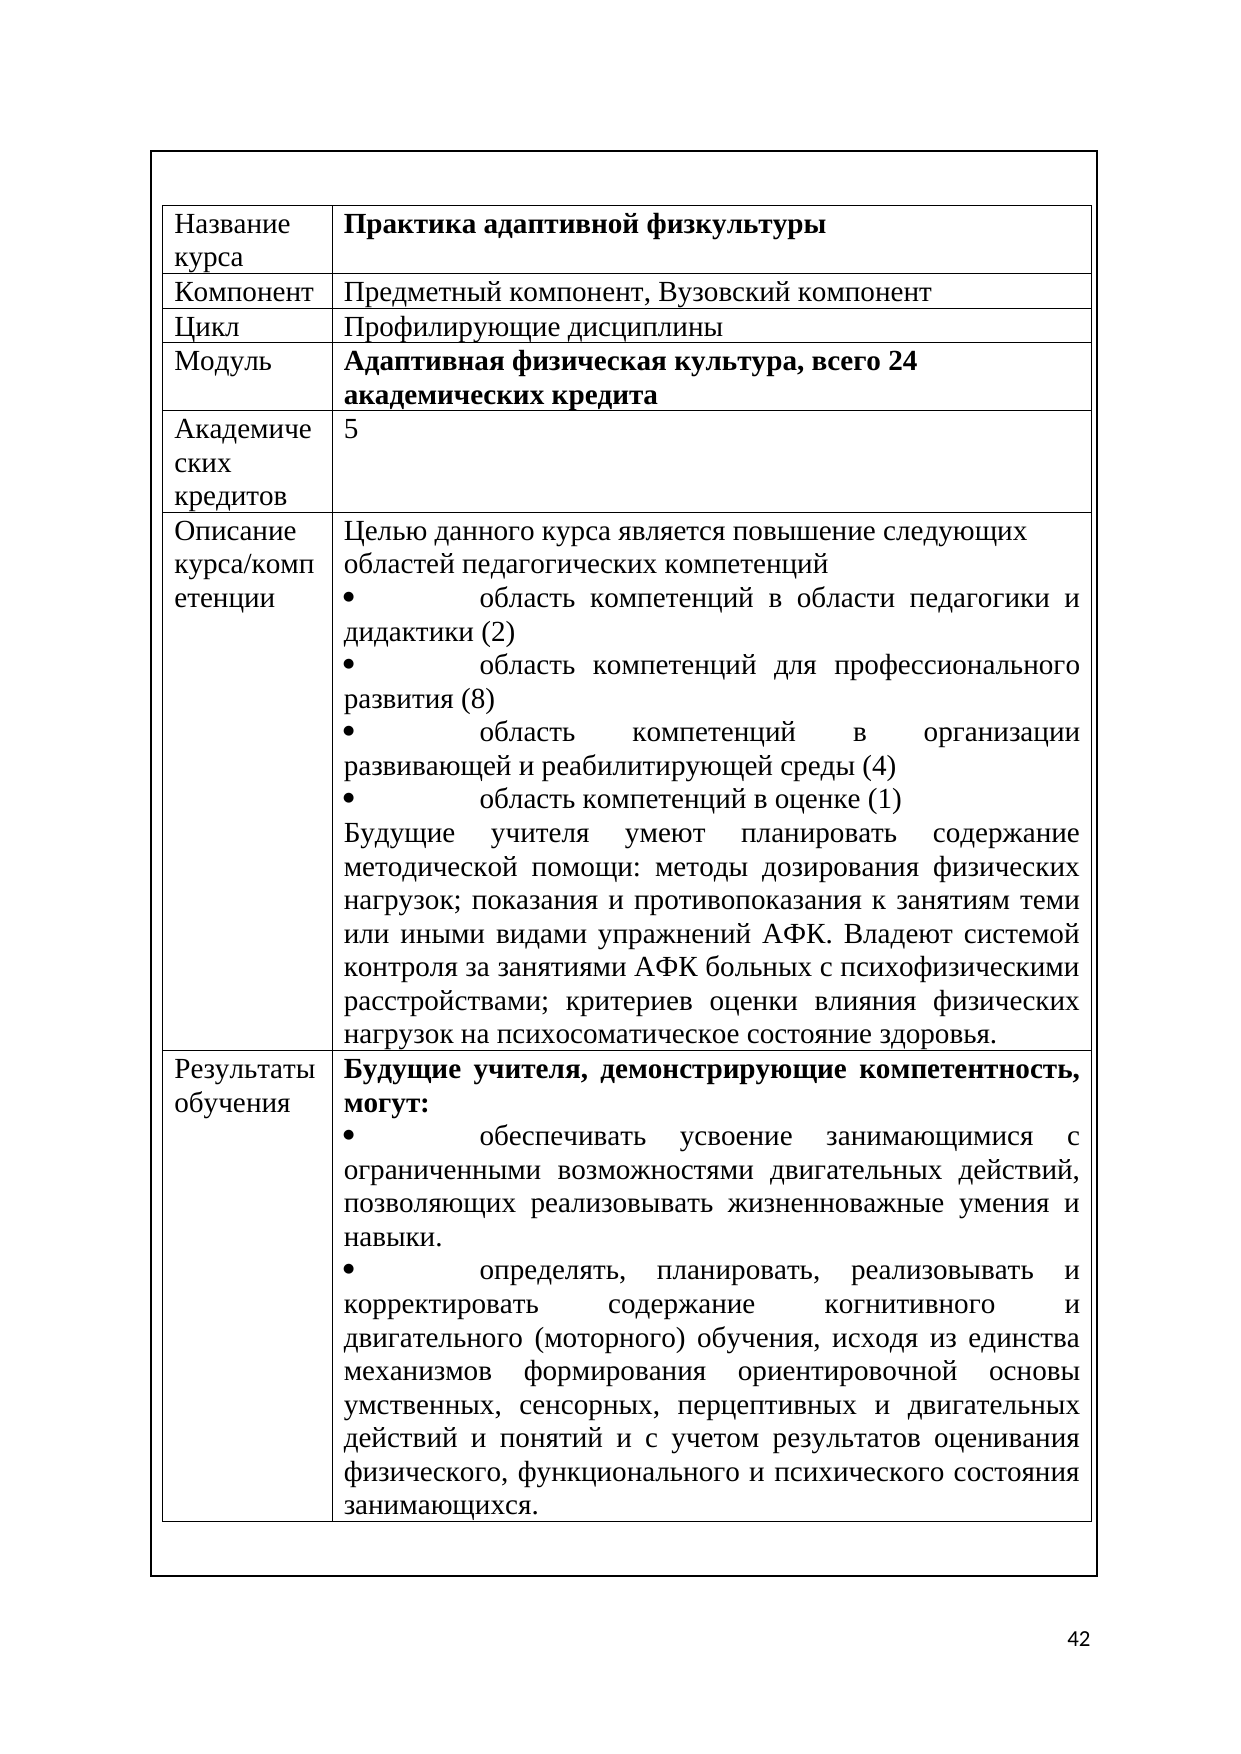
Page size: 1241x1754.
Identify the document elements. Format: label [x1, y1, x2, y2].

table_cell [152, 152, 1096, 1575]
